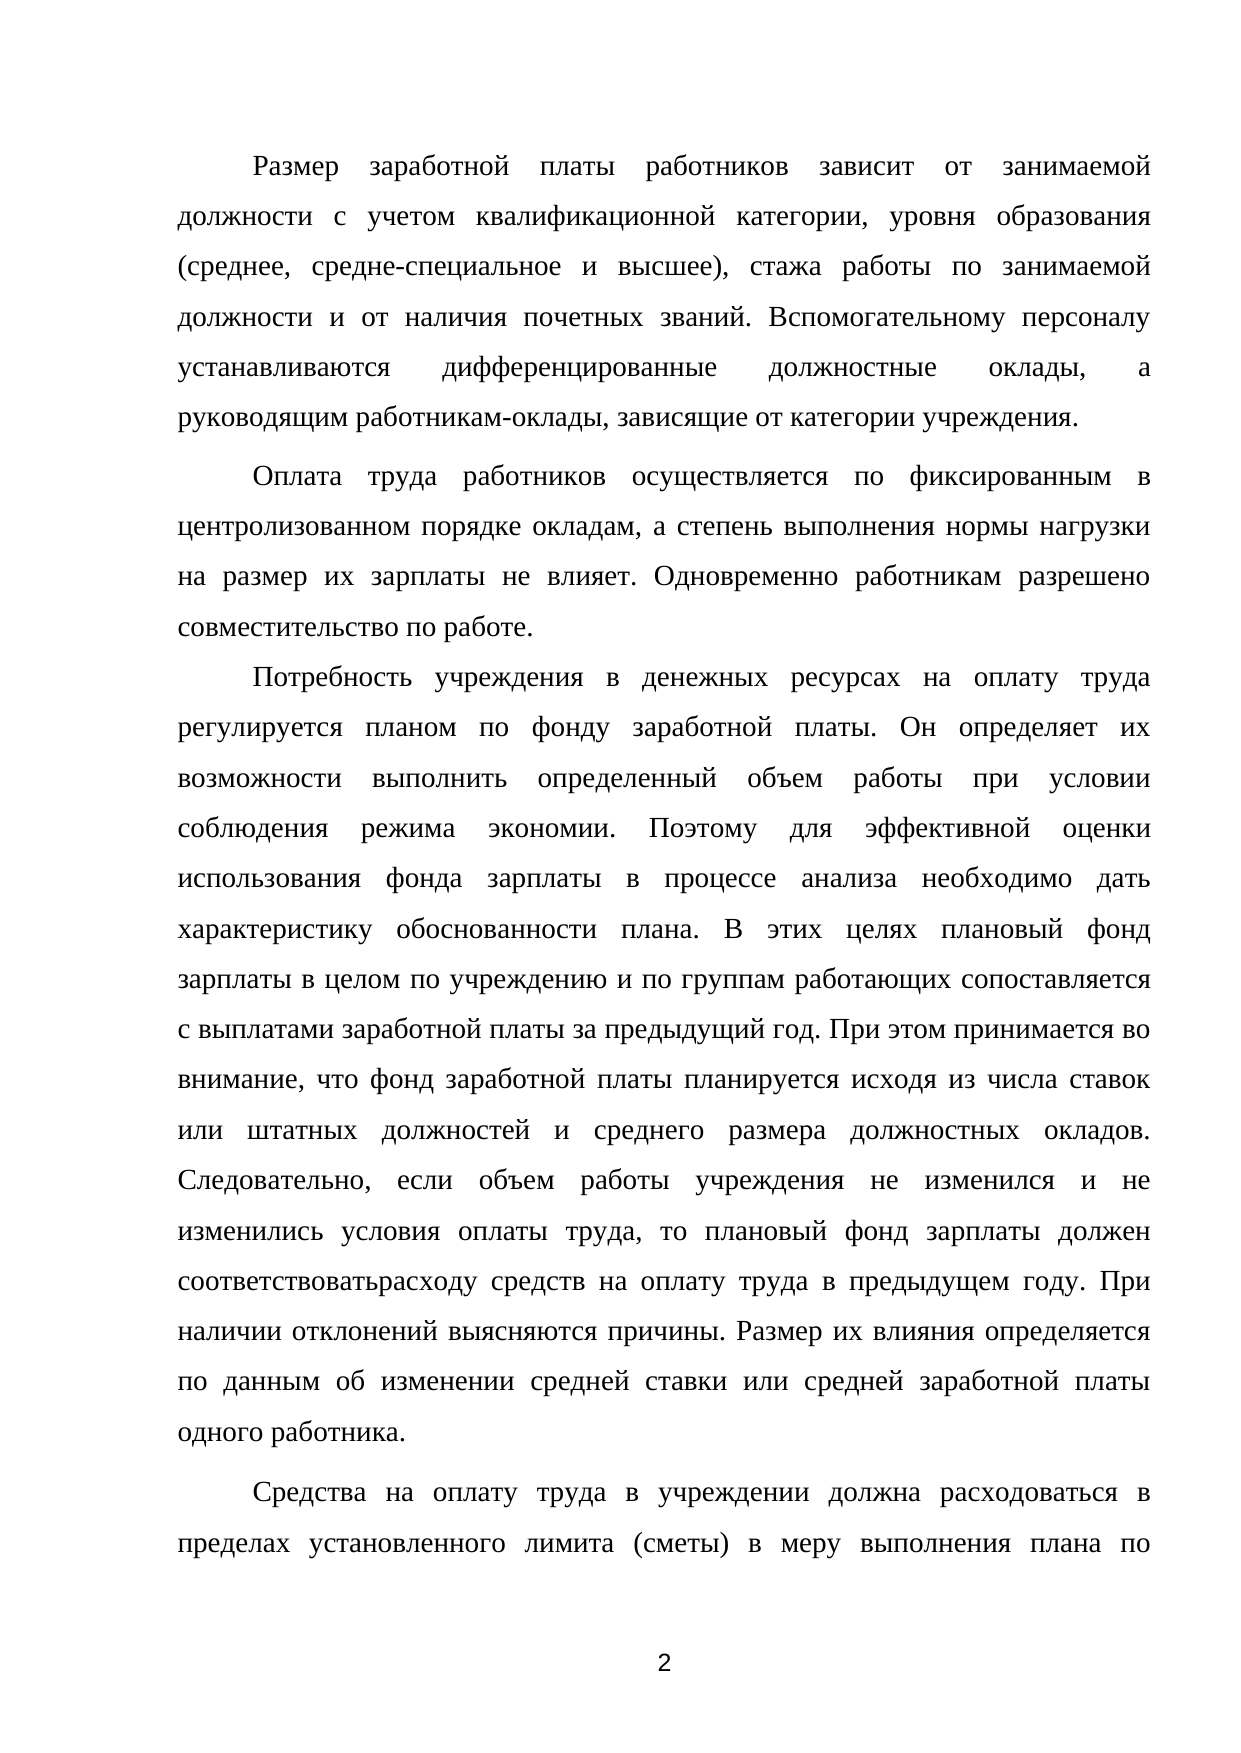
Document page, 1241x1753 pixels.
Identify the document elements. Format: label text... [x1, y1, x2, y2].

text Оплата труда работников осуществляется по фиксированным в центролизованном порядке окладам, а степень выполнения нормы нагрузки на размер их зарплаты не влияет. Одновременно работникам разрешено совместительство по работе. [177, 458, 1152, 642]
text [177, 1474, 1152, 1558]
text Потребность учреждения в денежных ресурсах на оплату труда регулируется планом по фонду заработной платы. Он определяет их возможности выполнить определенный объем работы при условии соблюдения режима экономии. Поэтому для эффективной оценки использования фонда зарплаты в процессе анализа необходимо дать характеристику обоснованности плана. В этих целях плановый фонд зарплаты в целом по учреждению и по группам работающих сопоставляется с выплатами заработной платы за предыдущий год. При этом принимается во внимание, что фонд заработной платы планируется исходя из числа ставок или штатных должностей и среднего размера должностных окладов. Следовательно, если объем работы учреждения не изменился и не изменились условия оплаты труда, то плановый фонд зарплаты должен соответствоватьрасходу средств на оплату труда в предыдущем году. При наличии отклонений выясняются причины. Размер их влияния определяется по данным об изменении средней ставки или средней заработной платы одного работника. [177, 659, 1152, 1447]
text Размер заработной платы работников зависит от занимаемой должности с учетом квалификационной категории, уровня образования (среднее, средне-специальное и высшее), стажа работы по занимаемой должности и от наличия почетных званий. Вспомогательному персоналу устанавливаются дифференцированные должностные оклады, а руководящим работникам-оклады, зависящие от категории учреждения. [177, 148, 1152, 433]
